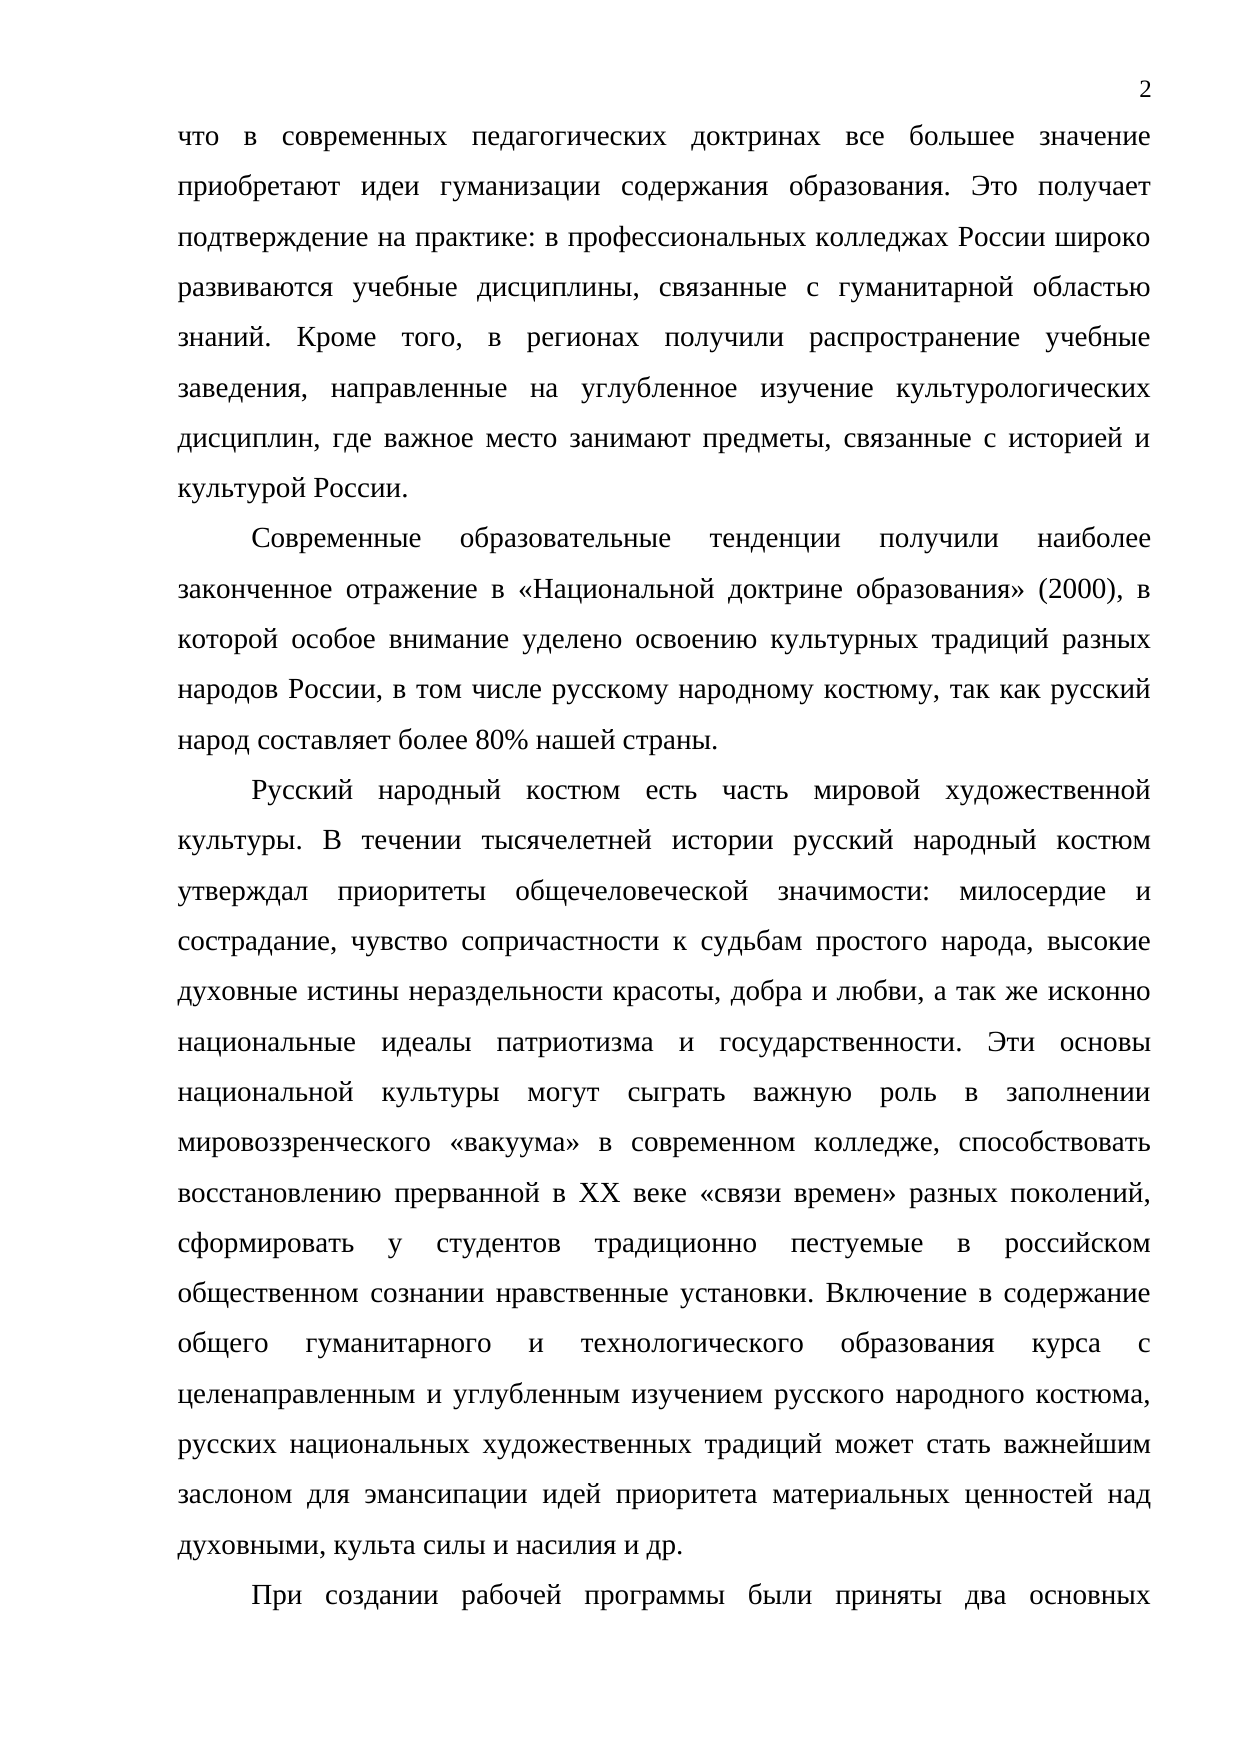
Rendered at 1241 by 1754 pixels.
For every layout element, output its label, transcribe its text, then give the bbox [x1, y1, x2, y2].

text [177, 118, 1152, 504]
text Современные образовательные тенденции получили наиболее законченное отражение в «Национальной доктрине образования» (2000), в которой особое внимание уделено освоению культурных традиций разных народов России, в том числе русскому народному костюму, так как русский народ составляет более 80% нашей страны. [177, 521, 1152, 755]
text Русский народный костюм есть часть мировой художественной культуры. В течении тысячелетней истории русский народный костюм утверждал приоритеты общечеловеческой значимости: милосердие и сострадание, чувство сопричастности к судьбам простого народа, высокие духовные истины нераздельности красоты, добра и любви, а так же исконно национальные идеалы патриотизма и государственности. Эти основы национальной культуры могут сыграть важную роль в заполнении мировоззренческого «вакуума» в современном колледже, способствовать восстановлению прерванной в ХХ веке «связи времен» разных поколений, сформировать у студентов традиционно пестуемые в российском общественном сознании нравственные установки. Включение в содержание общего гуманитарного и технологического образования курса с целенаправленным и углубленным изучением русского народного костюма, русских национальных художественных традиций может стать важнейшим заслоном для эмансипации идей приоритета материальных ценностей над духовными, культа силы и насилия и др. [177, 772, 1152, 1560]
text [177, 1577, 1152, 1611]
